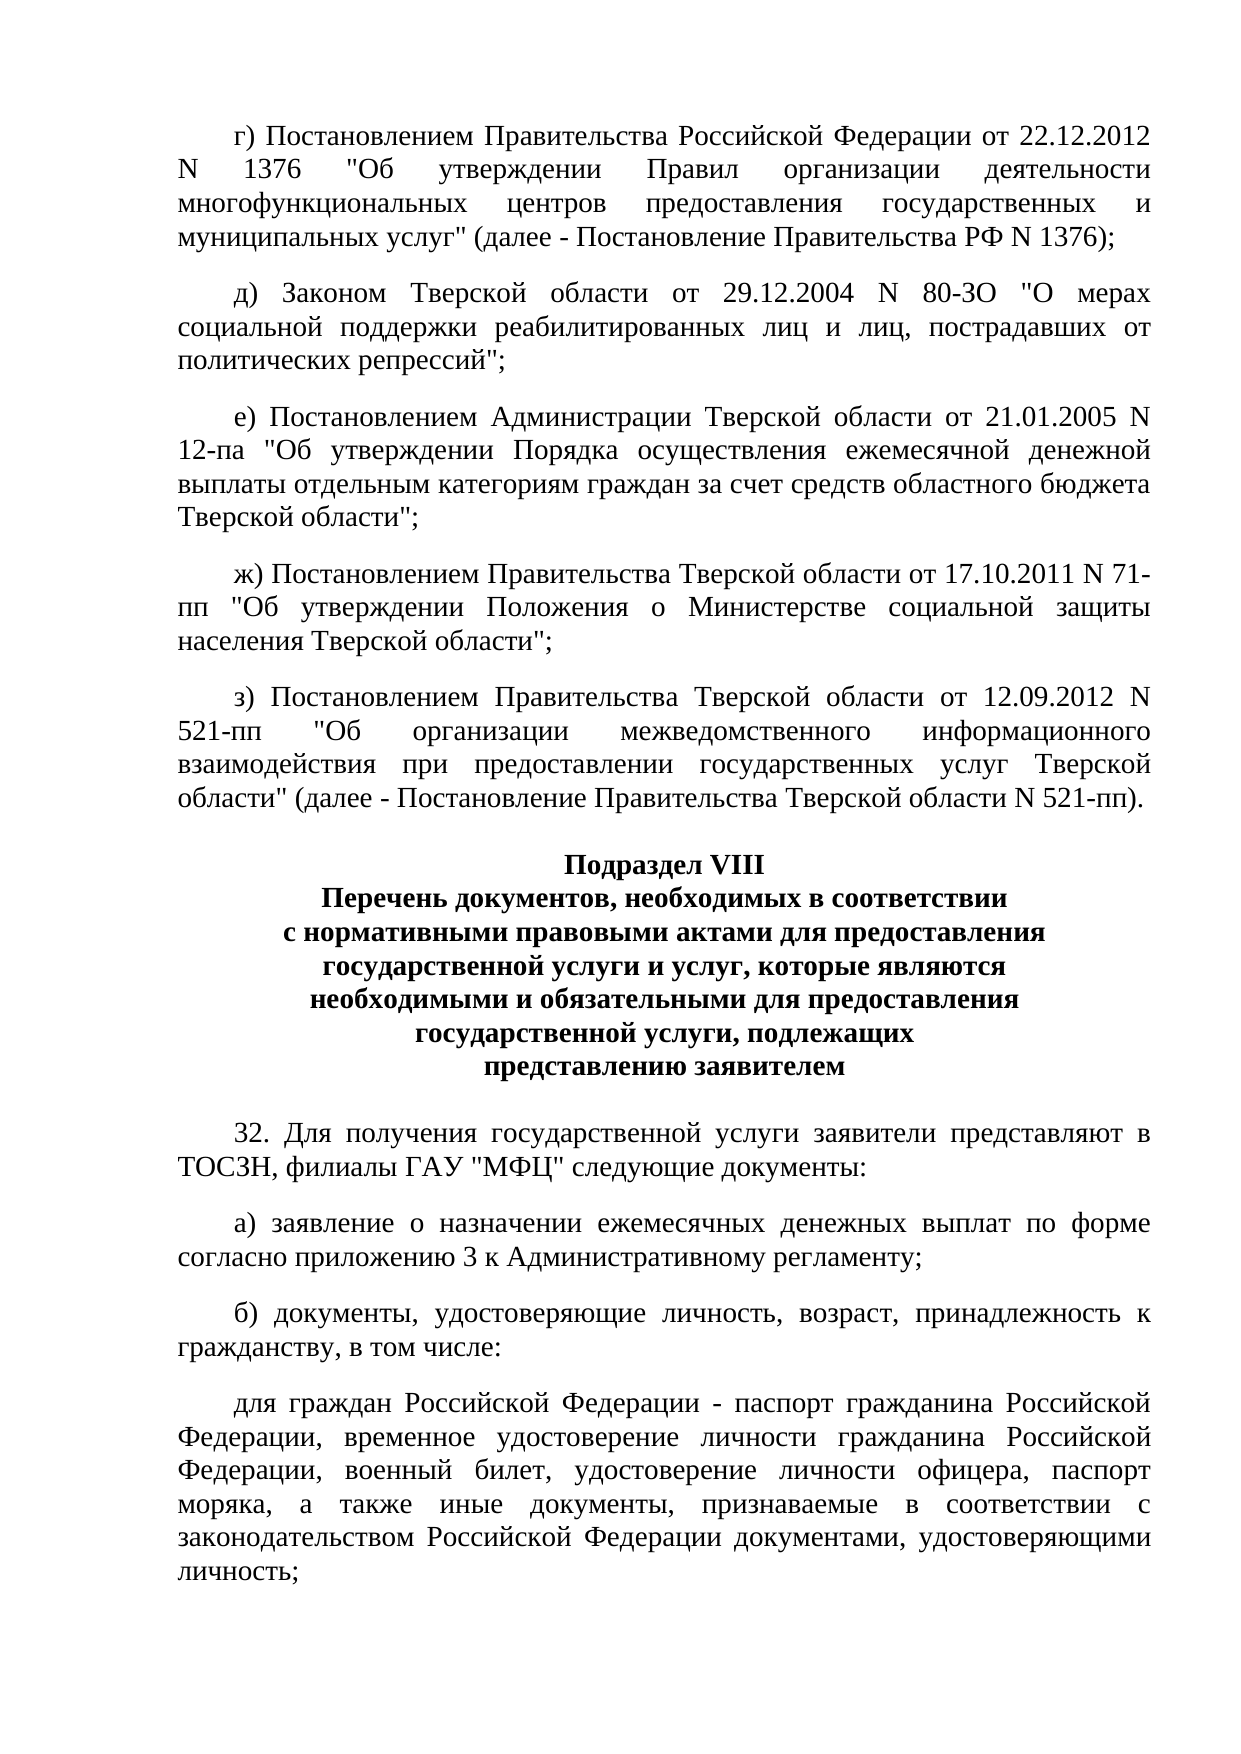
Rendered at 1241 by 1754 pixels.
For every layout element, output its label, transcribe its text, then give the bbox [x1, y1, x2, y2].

text необходимыми и обязательными для предоставления [177, 981, 1152, 1015]
text с нормативными правовыми актами для предоставления [177, 914, 1152, 948]
text г) Постановлением Правительства Российской Федерации от 22.12.2012 N 1376 "Об утверждении Правил организации деятельности многофункциональных центров предоставления государственных и муниципальных услуг" (далее - Постановление Правительства РФ N 1376); [177, 118, 1152, 252]
text для граждан Российской Федерации - паспорт гражданина Российской Федерации, временное удостоверение личности гражданина Российской Федерации, военный билет, удостоверение личности офицера, паспорт моряка, а также иные документы, признаваемые в соответствии с законодательством Российской Федерации документами, удостоверяющими личность; [177, 1385, 1152, 1587]
text представлению заявителем [177, 1048, 1152, 1082]
text ж) Постановлением Правительства Тверской области от 17.10.2011 N 71-пп "Об утверждении Положения о Министерстве социальной защиты населения Тверской области"; [177, 556, 1152, 656]
text з) Постановлением Правительства Тверской области от 12.09.2012 N 521-пп "Об организации межведомственного информационного взаимодействия при предоставлении государственных услуг Тверской области" (далее - Постановление Правительства Тверской области N 521-пп). [177, 679, 1152, 813]
text б) документы, удостоверяющие личность, возраст, принадлежность к гражданству, в том числе: [177, 1295, 1152, 1362]
text государственной услуги, подлежащих [177, 1015, 1152, 1048]
text а) заявление о назначении ежемесячных денежных выплат по форме согласно приложению 3 к Административному регламенту; [177, 1205, 1152, 1272]
text Подраздел VIII [177, 847, 1152, 881]
text е) Постановлением Администрации Тверской области от 21.01.2005 N 12-па "Об утверждении Порядка осуществления ежемесячной денежной выплаты отдельным категориям граждан за счет средств областного бюджета Тверской области"; [177, 399, 1152, 533]
text Перечень документов, необходимых в соответствии [177, 881, 1152, 914]
text 32. Для получения государственной услуги заявители представляют в ТОСЗН, филиалы ГАУ "МФЦ" следующие документы: [177, 1115, 1152, 1182]
text д) Законом Тверской области от 29.12.2004 N 80-ЗО "О мерах социальной поддержки реабилитированных лиц и лиц, пострадавших от политических репрессий"; [177, 275, 1152, 376]
text государственной услуги и услуг, которые являются [177, 948, 1152, 981]
